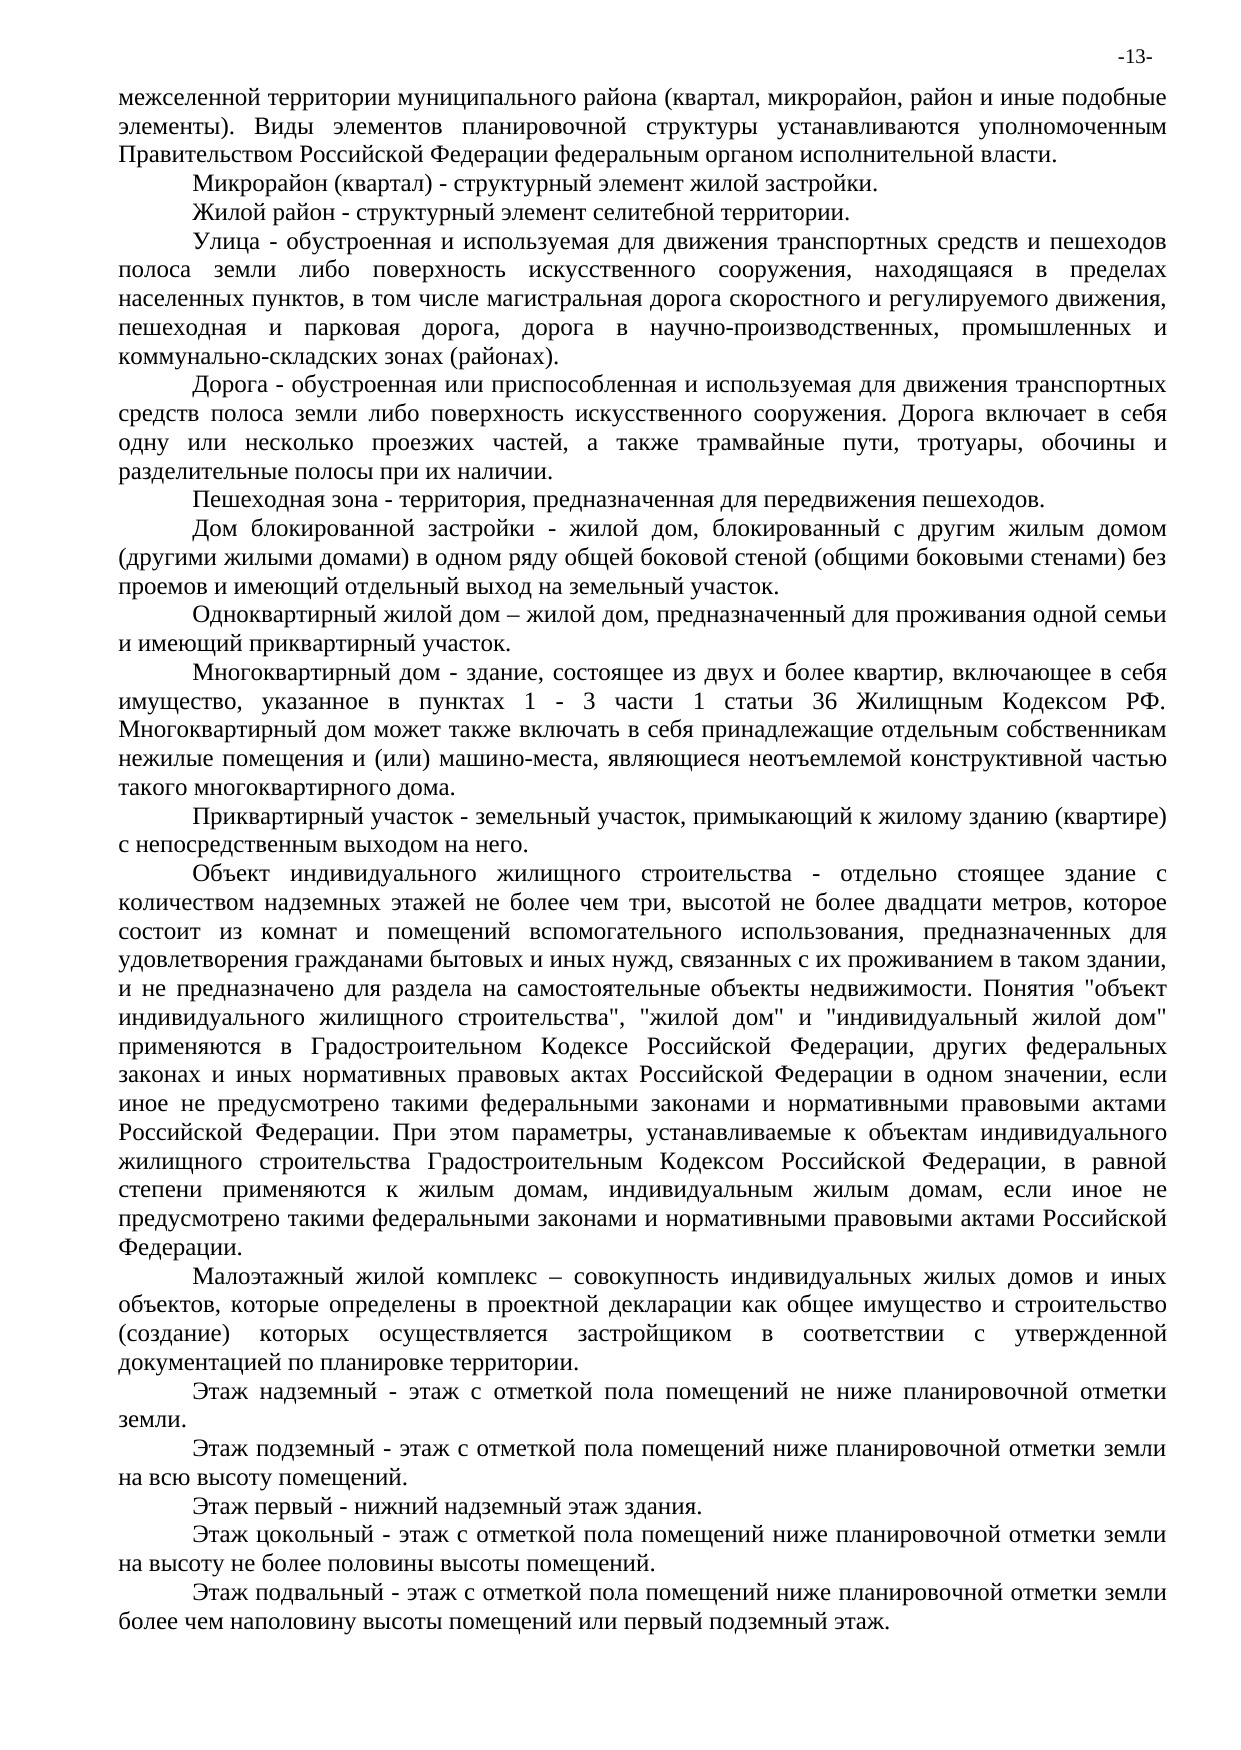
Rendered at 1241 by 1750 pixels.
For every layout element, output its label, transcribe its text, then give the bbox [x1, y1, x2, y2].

text Этаж надземный - этаж с отметкой пола помещений не ниже планировочной отметки земли. [118, 1376, 1168, 1433]
text Этаж первый - нижний надземный этаж здания. [118, 1491, 1168, 1519]
text Этаж подвальный - этаж с отметкой пола помещений ниже планировочной отметки земли более чем наполовину высоты помещений или первый подземный этаж. [118, 1577, 1168, 1634]
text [118, 82, 1168, 168]
text Этаж цокольный - этаж с отметкой пола помещений ниже планировочной отметки земли на высоту не более половины высоты помещений. [118, 1519, 1168, 1577]
text Многоквартирный дом - здание, состоящее из двух и более квартир, включающее в себя имущество, указанное в пунктах 1 - 3 части 1 статьи 36 Жилищным Кодексом РФ. Многоквартирный дом может также включать в себя принадлежащие отдельным собственникам нежилые помещения и (или) машино-места, являющиеся неотъемлемой конструктивной частью такого многоквартирного дома. [118, 657, 1168, 801]
text Пешеходная зона - территория, предназначенная для передвижения пешеходов. [118, 484, 1168, 513]
text Объект индивидуального жилищного строительства - отдельно стоящее здание с количеством надземных этажей не более чем три, высотой не более двадцати метров, которое состоит из комнат и помещений вспомогательного использования, предназначенных для удовлетворения гражданами бытовых и иных нужд, связанных с их проживанием в таком здании, и не предназначено для раздела на самостоятельные объекты недвижимости. Понятия "объект индивидуального жилищного строительства", "жилой дом" и "индивидуальный жилой дом" применяются в Градостроительном Кодексе Российской Федерации, других федеральных законах и иных нормативных правовых актах Российской Федерации в одном значении, если иное не предусмотрено такими федеральными законами и нормативными правовыми актами Российской Федерации. При этом параметры, устанавливаемые к объектам индивидуального жилищного строительства Градостроительным Кодексом Российской Федерации, в равной степени применяются к жилым домам, индивидуальным жилым домам, если иное не предусмотрено такими федеральными законами и нормативными правовыми актами Российской Федерации. [118, 858, 1168, 1261]
text Жилой район - структурный элемент селитебной территории. [118, 197, 1168, 226]
text Дом блокированной застройки - жилой дом, блокированный с другим жилым домом (другими жилыми домами) в одном ряду общей боковой стеной (общими боковыми стенами) без проемов и имеющий отдельный выход на земельный участок. [118, 513, 1168, 599]
text Приквартирный участок - земельный участок, примыкающий к жилому зданию (квартире) с непосредственным выходом на него. [118, 801, 1168, 858]
text Малоэтажный жилой комплекс – совокупность индивидуальных жилых домов и иных объектов, которые определены в проектной декларации как общее имущество и строительство (создание) которых осуществляется застройщиком в соответствии с утвержденной документацией по планировке территории. [118, 1261, 1168, 1376]
text Одноквартирный жилой дом – жилой дом, предназначенный для проживания одной семьи и имеющий приквартирный участок. [118, 599, 1168, 657]
text Микрорайон (квартал) - структурный элемент жилой застройки. [118, 168, 1168, 197]
text Этаж подземный - этаж с отметкой пола помещений ниже планировочной отметки земли на всю высоту помещений. [118, 1433, 1168, 1491]
text Улица - обустроенная и используемая для движения транспортных средств и пешеходов полоса земли либо поверхность искусственного сооружения, находящаяся в пределах населенных пунктов, в том числе магистральная дорога скоростного и регулируемого движения, пешеходная и парковая дорога, дорога в научно-производственных, промышленных и коммунально-складских зонах (районах). [118, 226, 1168, 369]
text Дорога - обустроенная или приспособленная и используемая для движения транспортных средств полоса земли либо поверхность искусственного сооружения. Дорога включает в себя одну или несколько проезжих частей, а также трамвайные пути, тротуары, обочины и разделительные полосы при их наличии. [118, 369, 1168, 484]
